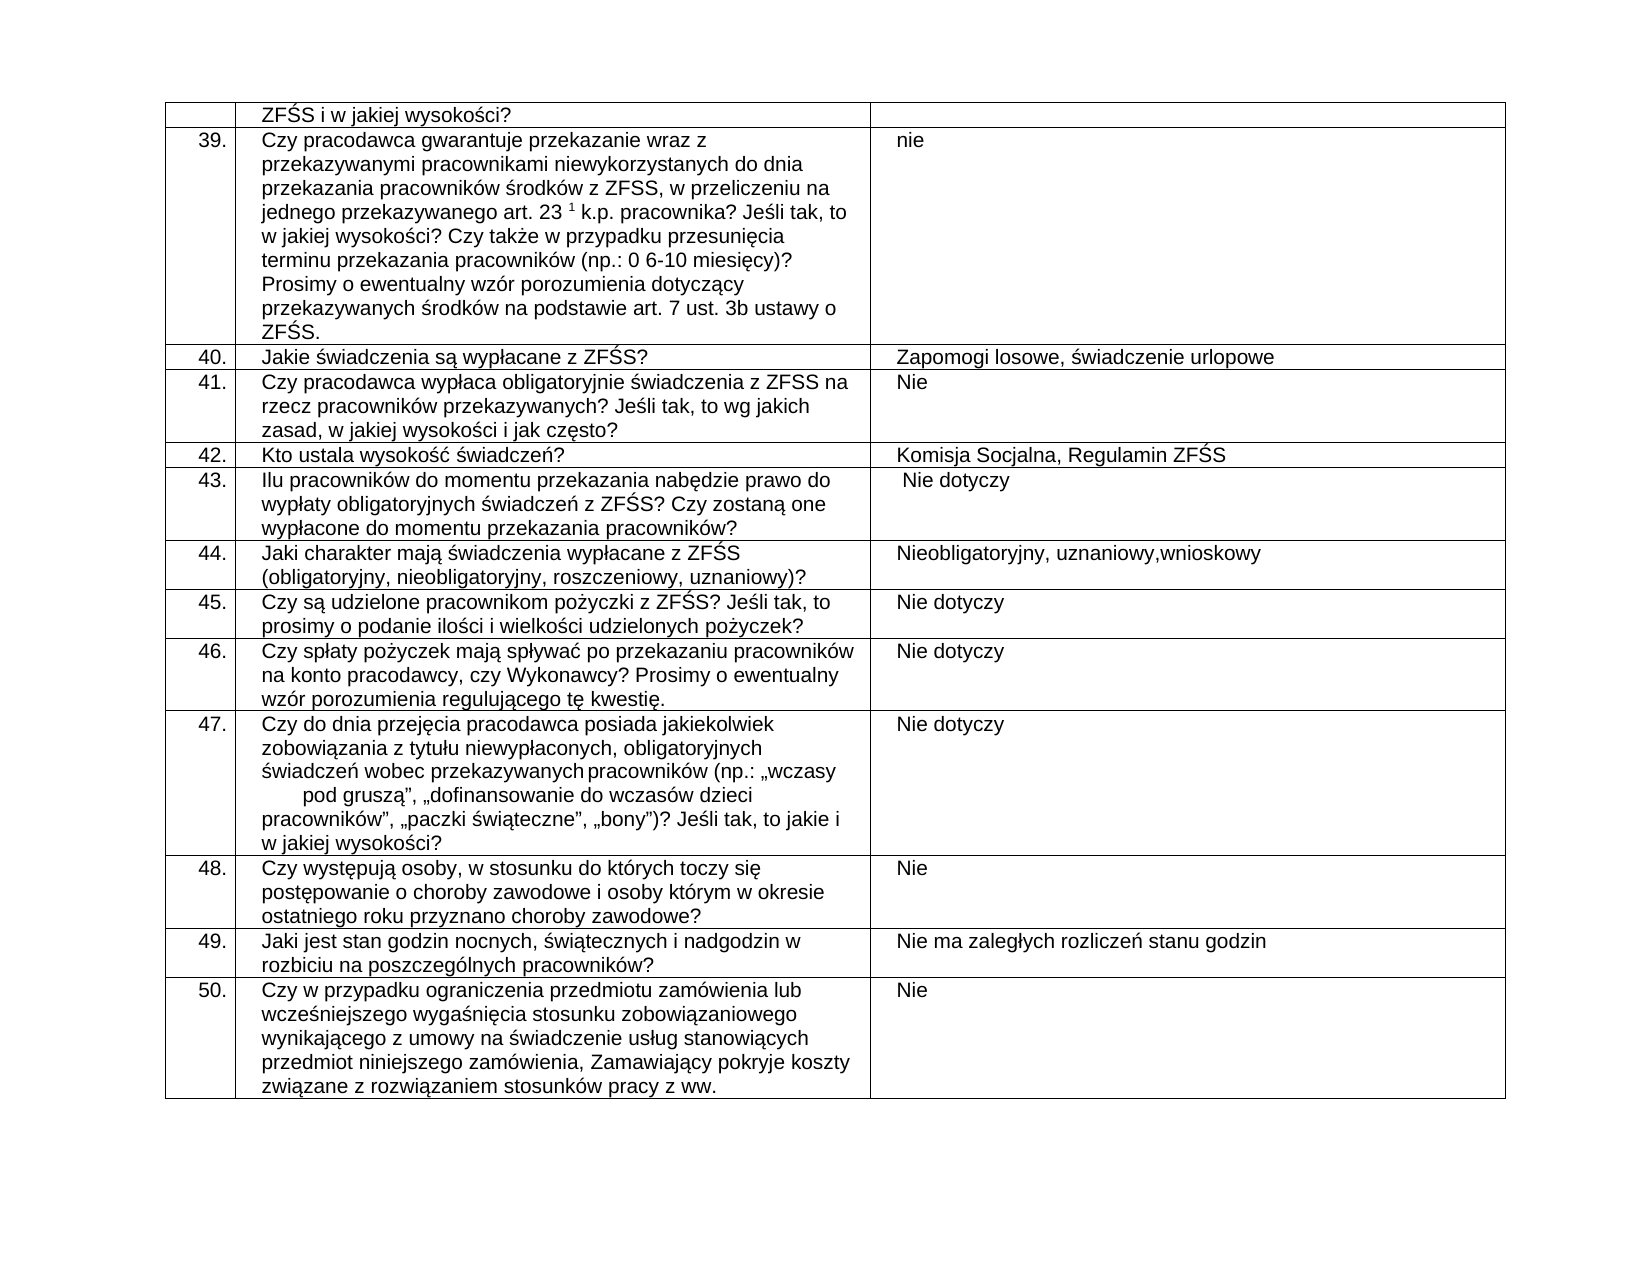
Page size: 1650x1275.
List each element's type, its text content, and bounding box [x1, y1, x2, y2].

table_cell [166, 639, 235, 710]
table_cell Nieobligatoryjny, uznaniowy,wnioskowy [871, 541, 1505, 588]
table_cell Kto ustala wysokość świadczeń? [236, 443, 870, 467]
table_cell Jakie świadczenia są wypłacane z ZFŚS? [236, 345, 870, 369]
table_cell Ilu pracowników do momentu przekazania nabędzie prawo do wypłaty obligatoryjnych świadczeń z ZFŚS? Czy zostaną one wypłacone do momentu przekazania pracowników? [236, 468, 870, 539]
table_cell nie [871, 128, 1505, 344]
table_cell [166, 345, 235, 369]
table_cell Czy do dnia przejęcia pracodawca posiada jakiekolwiek zobowiązania z tytułu niewypłaconych, obligatoryjnych świadczeń wobec przekazywanych pracowników (np.: „wczasy pod gruszą”, „dofinansowanie do wczasów dzieci pracowników”, „paczki świąteczne”, „bony”)? Jeśli tak, to jakie i w jakiej wysokości? [236, 711, 870, 855]
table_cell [236, 978, 870, 1098]
table_cell Jaki charakter mają świadczenia wypłacane z ZFŚS (obligatoryjny, nieobligatoryjny, roszczeniowy, uznaniowy)? [236, 541, 870, 588]
table_cell Jaki jest stan godzin nocnych, świątecznych i nadgodzin w rozbiciu na poszczególnych pracowników? [236, 929, 870, 977]
table_cell Czy są udzielone pracownikom pożyczki z ZFŚS? Jeśli tak, to prosimy o podanie ilości i wielkości udzielonych pożyczek? [236, 590, 870, 637]
table_cell Nie [871, 856, 1505, 928]
table_cell Nie [871, 370, 1505, 442]
table_cell [166, 711, 235, 855]
table_cell [166, 856, 235, 928]
table_cell Nie dotyczy [871, 711, 1505, 855]
table_cell [166, 978, 235, 1098]
table_cell Czy pracodawca wypłaca obligatoryjnie świadczenia z ZFSS na rzecz pracowników przekazywanych? Jeśli tak, to wg jakich zasad, w jakiej wysokości i jak często? [236, 370, 870, 442]
table_cell [166, 929, 235, 977]
table_cell [166, 590, 235, 637]
table_cell Nie dotyczy [871, 590, 1505, 637]
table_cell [236, 103, 870, 127]
table_cell Zapomogi losowe, świadczenie urlopowe [871, 345, 1505, 369]
table_cell Czy występują osoby, w stosunku do których toczy się postępowanie o choroby zawodowe i osoby którym w okresie ostatniego roku przyznano choroby zawodowe? [236, 856, 870, 928]
table_cell Komisja Socjalna, Regulamin ZFŚS [871, 443, 1505, 467]
table_cell Nie ma zaległych rozliczeń stanu godzin [871, 929, 1505, 977]
table_cell [166, 443, 235, 467]
table_cell Czy pracodawca gwarantuje przekazanie wraz z przekazywanymi pracownikami niewykorzystanych do dnia przekazania pracowników środków z ZFSS, w przeliczeniu na jednego przekazywanego art. 23 1 k.p. pracownika? Jeśli tak, to w jakiej wysokości? Czy także w przypadku przesunięcia terminu przekazania pracowników (np.: 0 6-10 miesięcy)? Prosimy o ewentualny wzór porozumienia dotyczący przekazywanych środków na podstawie art. 7 ust. 3b ustawy o ZFŚS. [236, 128, 870, 344]
table_cell [166, 468, 235, 539]
table_cell Nie [871, 978, 1505, 1098]
table_cell [166, 128, 235, 344]
table_cell Nie dotyczy [871, 468, 1505, 539]
table_cell [166, 370, 235, 442]
table_cell [166, 103, 235, 127]
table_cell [871, 103, 1505, 127]
table_cell [166, 541, 235, 588]
table_cell Nie dotyczy [871, 639, 1505, 710]
table_cell Czy spłaty pożyczek mają spływać po przekazaniu pracowników na konto pracodawcy, czy Wykonawcy? Prosimy o ewentualny wzór porozumienia regulującego tę kwestię. [236, 639, 870, 710]
